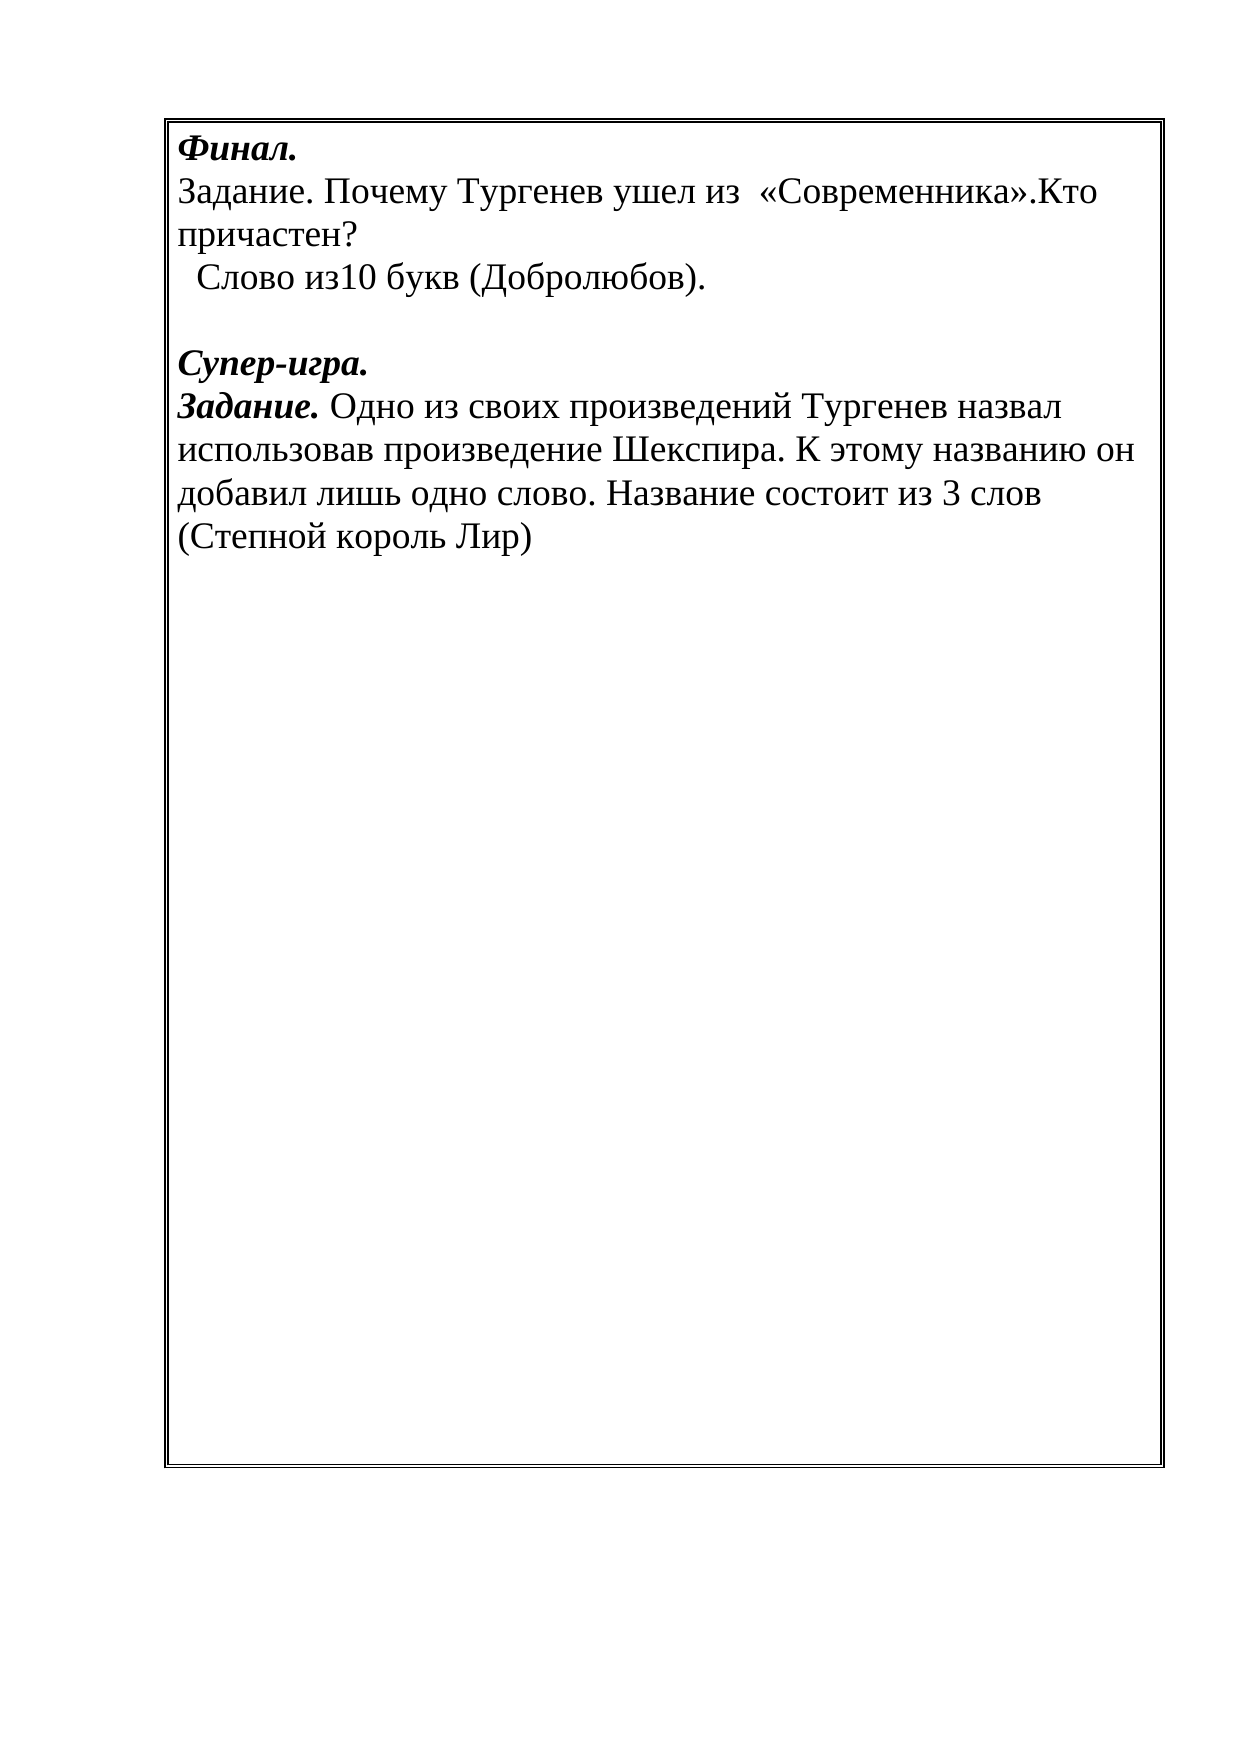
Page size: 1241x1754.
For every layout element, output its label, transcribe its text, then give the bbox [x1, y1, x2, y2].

text Задание. Почему Тургенев ушел из «Современника».Кто причастен? [177, 168, 1152, 254]
text Финал. [169, 123, 1160, 168]
text Слово из10 букв (Добролюбов). [177, 254, 1152, 297]
text Задание. Одно из своих произведений Тургенев назвал использовав произведение Шекспира. К этому названию он добавил лишь одно слово. Название состоит из 3 слов (Степной король Лир) [177, 384, 1152, 556]
text Супер-игра. [177, 341, 1152, 384]
